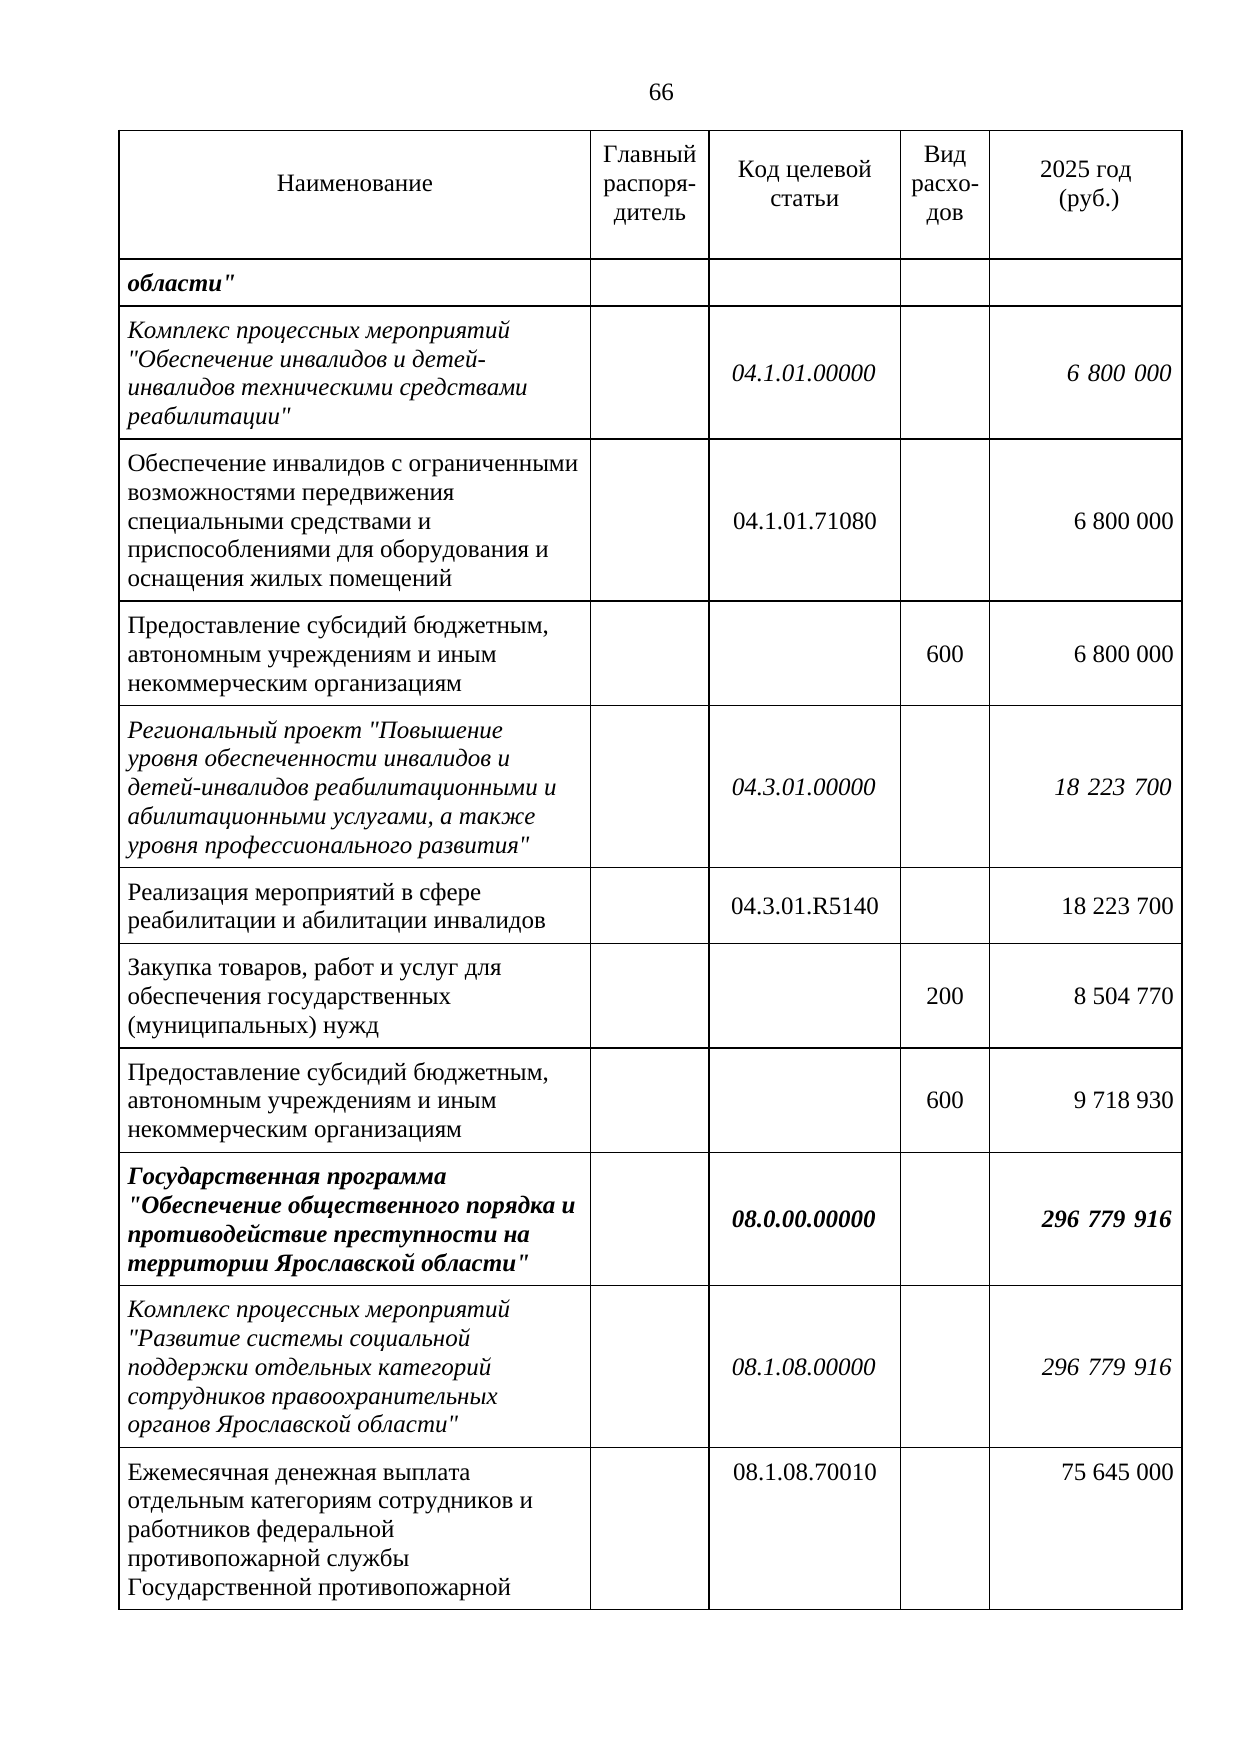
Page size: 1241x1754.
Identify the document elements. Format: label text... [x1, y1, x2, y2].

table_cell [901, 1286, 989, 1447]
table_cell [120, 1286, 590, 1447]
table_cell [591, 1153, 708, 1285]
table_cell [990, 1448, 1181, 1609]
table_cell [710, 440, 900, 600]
table_header 2025 год (руб.) [990, 131, 1181, 258]
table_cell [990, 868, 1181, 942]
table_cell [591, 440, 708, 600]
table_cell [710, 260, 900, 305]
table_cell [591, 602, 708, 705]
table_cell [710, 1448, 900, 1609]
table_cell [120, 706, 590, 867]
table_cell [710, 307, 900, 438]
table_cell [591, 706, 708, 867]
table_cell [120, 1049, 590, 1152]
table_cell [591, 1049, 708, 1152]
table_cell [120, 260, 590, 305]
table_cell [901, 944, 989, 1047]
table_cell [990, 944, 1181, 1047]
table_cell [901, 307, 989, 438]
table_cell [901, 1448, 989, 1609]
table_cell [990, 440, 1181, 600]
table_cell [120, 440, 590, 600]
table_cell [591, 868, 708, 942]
table_header Наименование [120, 131, 590, 258]
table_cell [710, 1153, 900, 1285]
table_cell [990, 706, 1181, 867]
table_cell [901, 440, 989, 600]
table_header Главный распоря-дитель [591, 131, 708, 258]
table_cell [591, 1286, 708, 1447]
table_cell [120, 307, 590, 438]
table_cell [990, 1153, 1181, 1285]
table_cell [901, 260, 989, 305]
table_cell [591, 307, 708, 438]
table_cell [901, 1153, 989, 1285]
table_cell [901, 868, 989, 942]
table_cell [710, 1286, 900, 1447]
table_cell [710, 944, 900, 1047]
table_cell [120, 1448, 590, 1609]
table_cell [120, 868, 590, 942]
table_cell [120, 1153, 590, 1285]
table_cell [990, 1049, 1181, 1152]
table_header Код целевой статьи [710, 131, 900, 258]
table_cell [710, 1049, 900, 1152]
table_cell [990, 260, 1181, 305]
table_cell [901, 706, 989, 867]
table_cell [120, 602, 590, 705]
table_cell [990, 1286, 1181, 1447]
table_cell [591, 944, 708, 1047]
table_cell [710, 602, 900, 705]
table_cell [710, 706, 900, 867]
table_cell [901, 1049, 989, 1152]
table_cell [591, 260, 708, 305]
table_header Вид расхо-дов [901, 131, 989, 258]
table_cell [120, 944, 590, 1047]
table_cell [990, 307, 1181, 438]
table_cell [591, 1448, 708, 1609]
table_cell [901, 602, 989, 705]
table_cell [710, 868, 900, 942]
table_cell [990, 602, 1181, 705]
